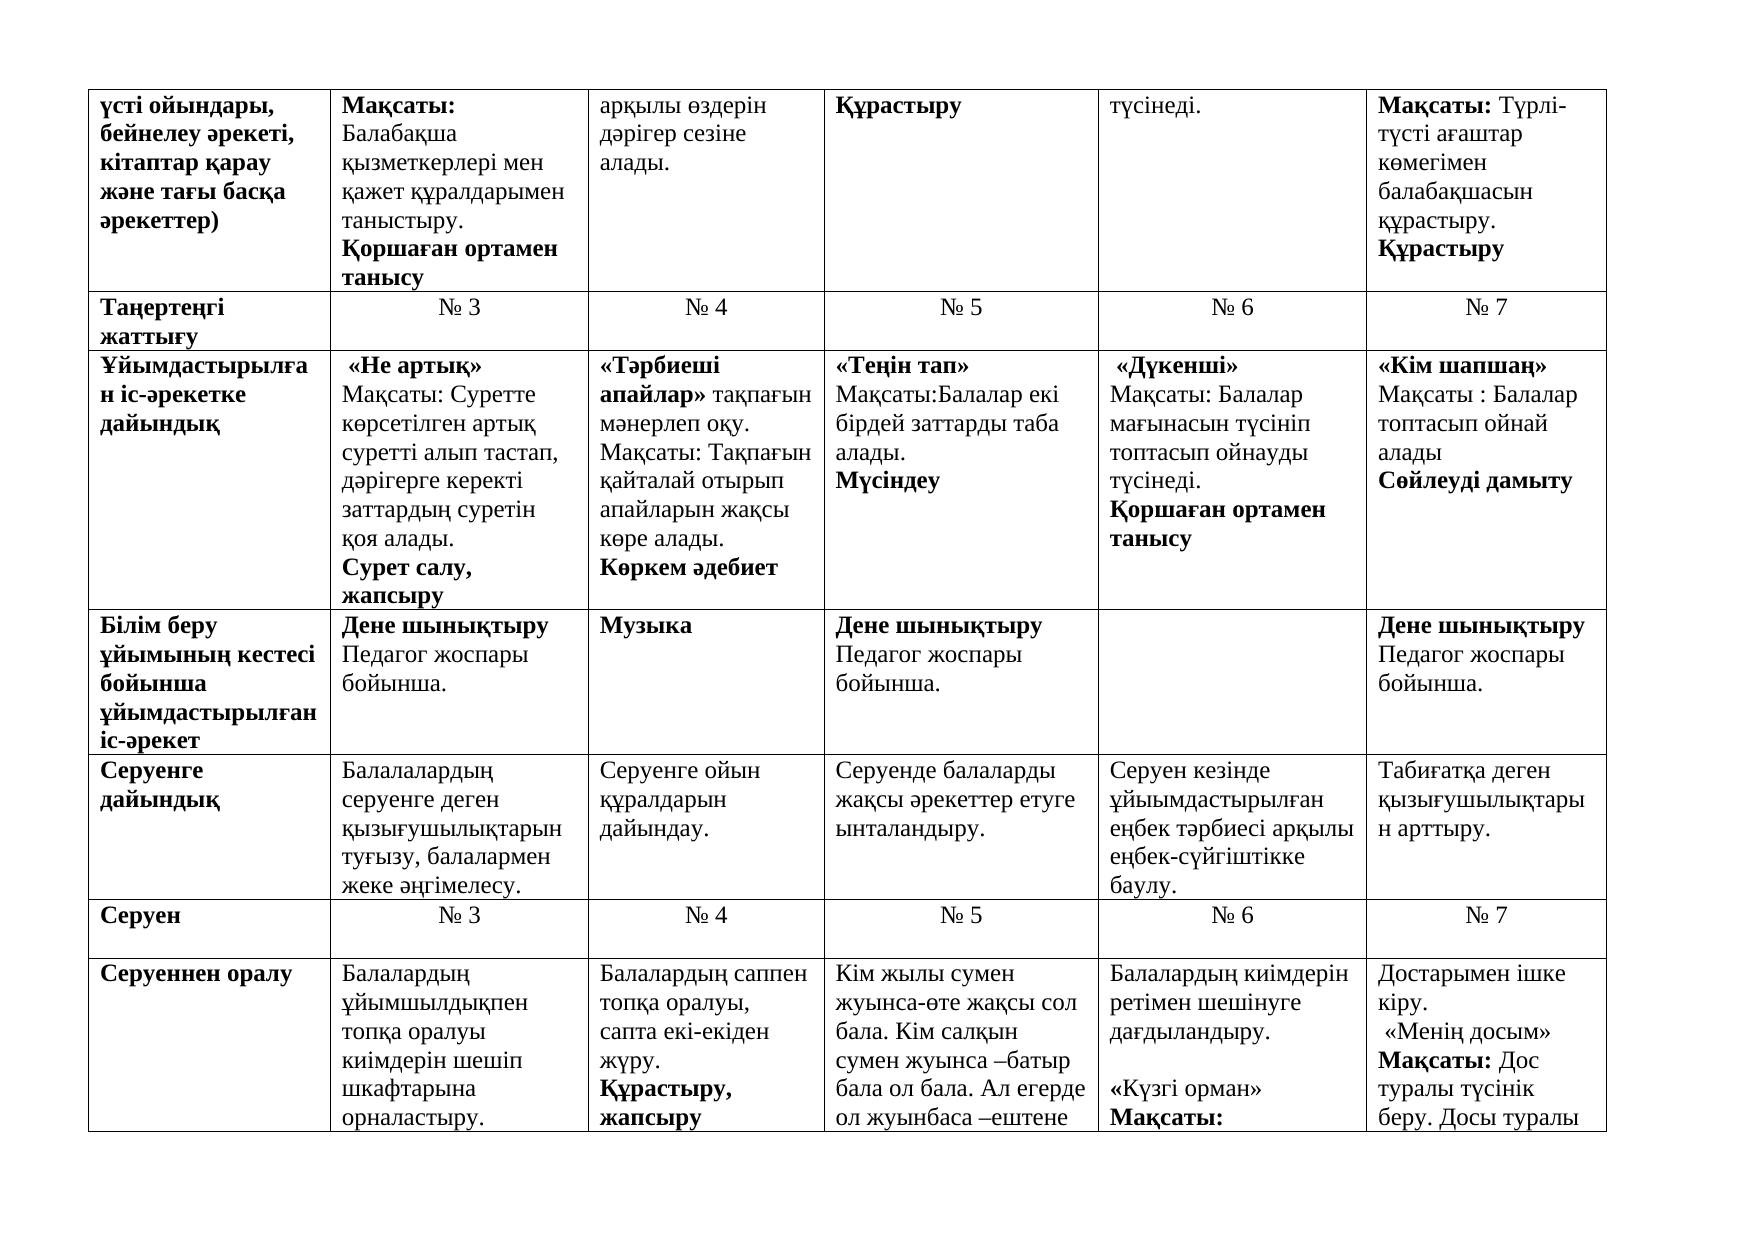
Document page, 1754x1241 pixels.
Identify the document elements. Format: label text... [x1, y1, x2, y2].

table_cell Серуен [89, 900, 330, 957]
table_cell № 5 [825, 292, 1098, 349]
table_cell Серуен кезінде ұйыымдастырылған еңбек тәрбиесі арқылы еңбек-сүйгіштікке баулу. [1099, 755, 1366, 899]
table_cell № 3 [331, 900, 588, 957]
table_cell № 6 [1099, 900, 1366, 957]
table_cell Дене шынықтыру Педагог жоспары бойынша. [825, 610, 1098, 754]
table_cell «Кім шапшаң» Мақсаты : Балалар топтасып ойнай алады Сөйлеуді дамыту [1367, 351, 1606, 609]
table_cell № 5 [825, 900, 1098, 957]
table_cell «Дүкенші» Мақсаты: Балалар мағынасын түсініп топтасып ойнауды түсінеді. Қоршаған ортамен танысу [1099, 351, 1366, 609]
table_cell № 6 [1099, 292, 1366, 349]
table_cell Серуенге дайындық [89, 755, 330, 899]
table_cell Дене шынықтыру Педагог жоспары бойынша. [1367, 610, 1606, 754]
table_cell «Теңін тап» Мақсаты:Балалар екі бірдей заттарды таба алады. Мүсіндеу [825, 351, 1098, 609]
table_cell Серуеннен оралу [89, 959, 330, 1131]
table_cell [825, 90, 1098, 291]
table_cell Балалалардың серуенге деген қызығушылықтарын туғызу, балалармен жеке әңгімелесу. [331, 755, 588, 899]
table_cell Музыка [589, 610, 824, 754]
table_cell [89, 90, 330, 291]
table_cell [825, 959, 1098, 1131]
table_cell Ұйымдастырылған іс-әрекетке дайындық [89, 351, 330, 609]
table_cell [331, 959, 588, 1131]
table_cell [1099, 959, 1366, 1131]
table_cell Дене шынықтыру Педагог жоспары бойынша. [331, 610, 588, 754]
table_cell Табиғатқа деген қызығушылықтарын арттыру. [1367, 755, 1606, 899]
table_cell № 4 [589, 900, 824, 957]
table_cell Таңертеңгі жаттығу [89, 292, 330, 349]
table_cell № 3 [331, 292, 588, 349]
table_cell Білім беру ұйымының кестесі бойынша ұйымдастырылған іс-әрекет [89, 610, 330, 754]
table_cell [1367, 959, 1606, 1131]
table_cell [1099, 90, 1366, 291]
table_cell № 7 [1367, 900, 1606, 957]
table_cell Серуенде балаларды жақсы әрекеттер етуге ынталандыру. [825, 755, 1098, 899]
table_cell «Тәрбиеші апайлар» тақпағын мəнерлеп оқу. Мақсаты: Тақпағын қайталай отырып апайларын жақсы көре алады. Көркем әдебиет [589, 351, 824, 609]
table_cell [589, 959, 824, 1131]
table_cell Серуенге ойын құралдарын дайындау. [589, 755, 824, 899]
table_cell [1367, 90, 1606, 291]
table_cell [589, 90, 824, 291]
table_cell «Не артық» Мақсаты: Суретте көрсетілген артық суретті алып тастап, дәрігерге керекті заттардың суретін қоя алады. Сурет салу, жапсыру [331, 351, 588, 609]
table_cell № 4 [589, 292, 824, 349]
table_cell [1099, 610, 1366, 754]
table_cell № 7 [1367, 292, 1606, 349]
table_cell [331, 90, 588, 291]
